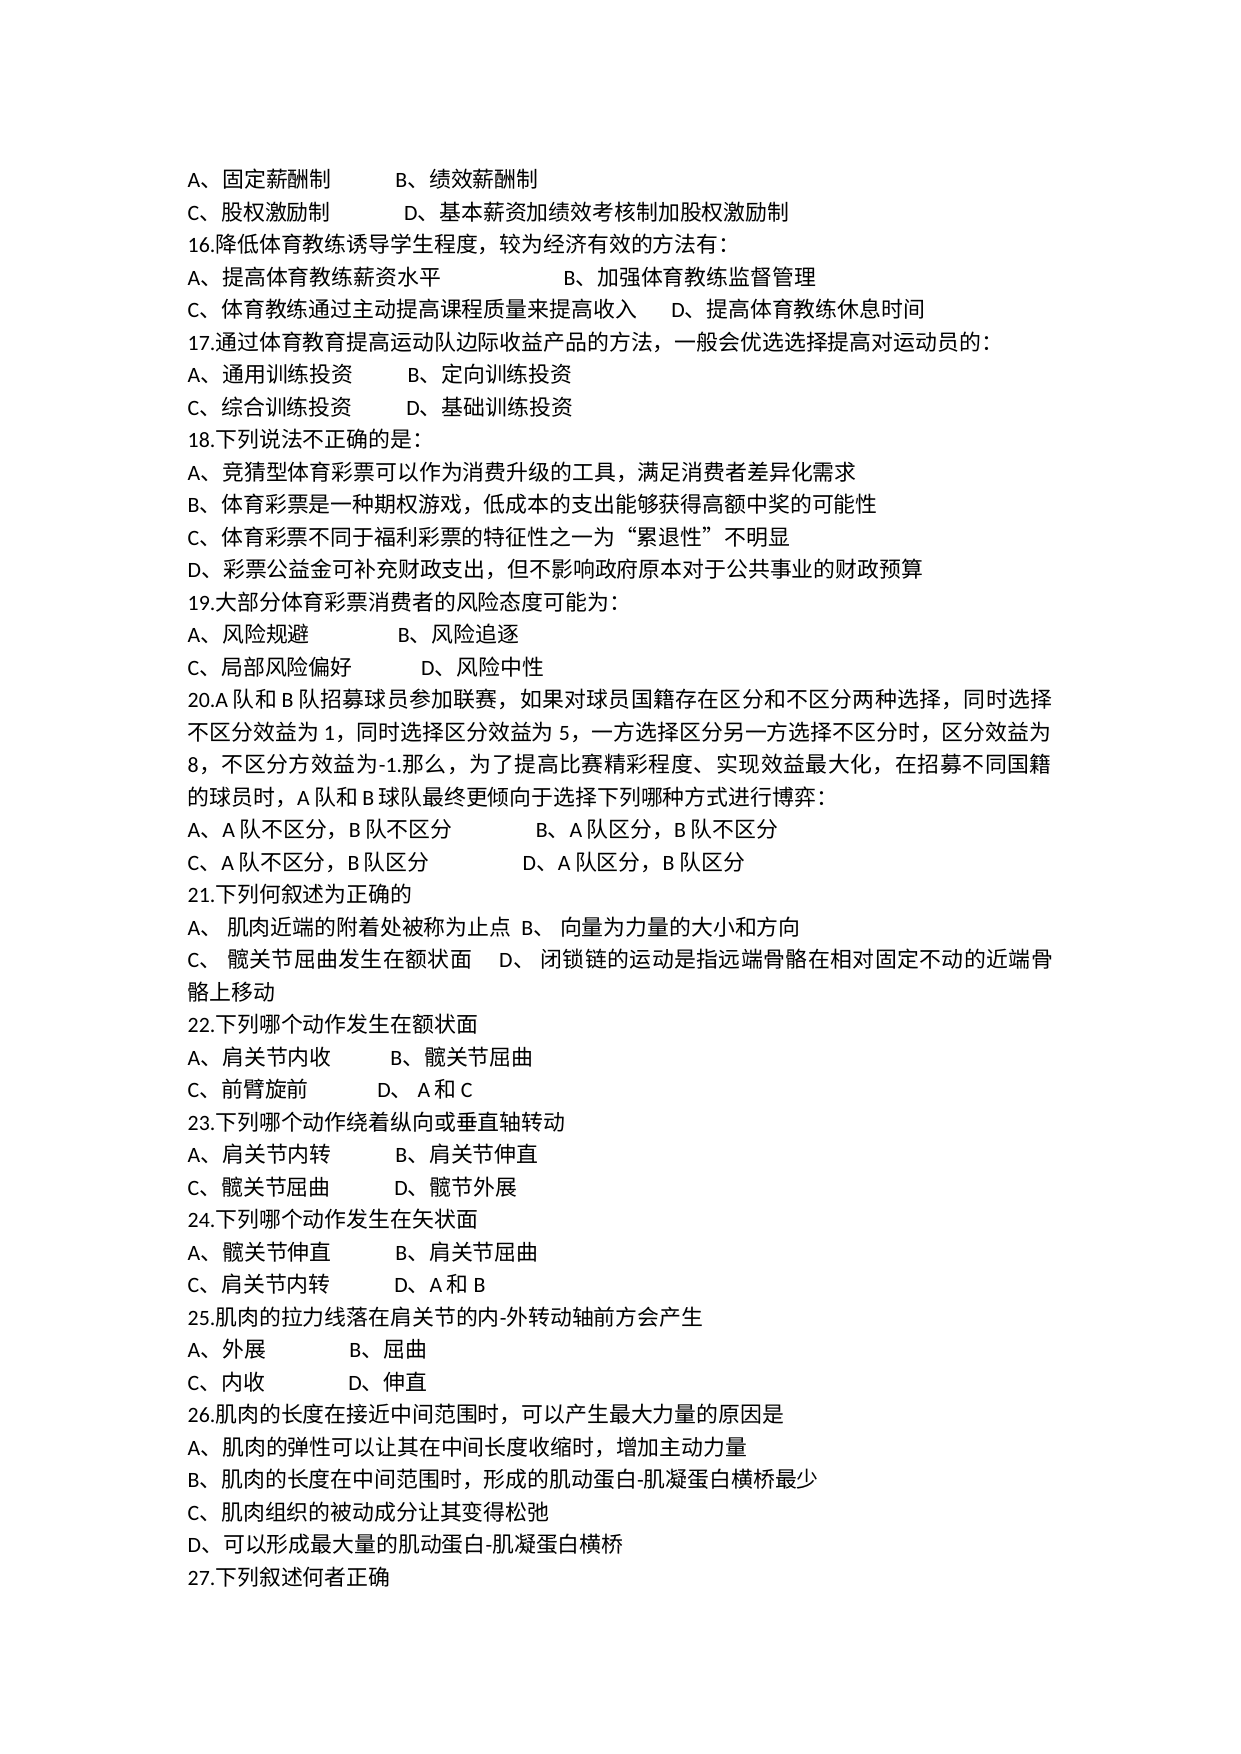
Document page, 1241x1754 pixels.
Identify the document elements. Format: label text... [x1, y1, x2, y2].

text C、体育教练通过主动提高课程质量来提高收入 D、提高体育教练休息时间 [187, 292, 1053, 324]
text A、外展 B、屈曲 [187, 1332, 1053, 1364]
text C、体育彩票不同于福利彩票的特征性之一为“累退性”不明显 [187, 519, 1053, 552]
text C、前臂旋前 D、 A和C [187, 1072, 1053, 1104]
text C、肩关节内转 D、A和 B [187, 1267, 1053, 1299]
text A、风险规避 B、风险追逐 [187, 617, 1053, 649]
text A、提高体育教练薪资水平 B、加强体育教练监督管理 [187, 259, 1053, 292]
text A、肩关节内转 B、肩关节伸直 [187, 1137, 1053, 1169]
text 22.下列哪个动作发生在额状面 [187, 1007, 1053, 1039]
text C、股权激励制 D、基本薪资加绩效考核制加股权激励制 [187, 194, 1053, 227]
text C、局部风险偏好 D、风险中性 [187, 649, 1053, 682]
text 24.下列哪个动作发生在矢状面 [187, 1202, 1053, 1234]
text D、彩票公益金可补充财政支出，但不影响政府原本对于公共事业的财政预算 [187, 552, 1053, 584]
text C、内收 D、伸直 [187, 1364, 1053, 1397]
text 16.降低体育教练诱导学生程度，较为经济有效的方法有： [187, 227, 1053, 259]
text 25.肌肉的拉力线落在肩关节的内-外转动轴前方会产生 [187, 1299, 1053, 1332]
text A、 肌肉近端的附着处被称为止点 B、 向量为力量的大小和方向 [187, 909, 1053, 942]
text A、通用训练投资 B、定向训练投资 [187, 357, 1053, 389]
text A、肌肉的弹性可以让其在中间长度收缩时，增加主动力量 [187, 1429, 1053, 1462]
text A、固定薪酬制 B、绩效薪酬制 [187, 162, 1053, 194]
text A、肩关节内收 B、髋关节屈曲 [187, 1039, 1053, 1072]
text 27.下列叙述何者正确 [187, 1559, 1053, 1592]
text C、肌肉组织的被动成分让其变得松弛 [187, 1494, 1053, 1527]
text C、综合训练投资 D、基础训练投资 [187, 389, 1053, 422]
text 18.下列说法不正确的是： [187, 422, 1053, 454]
text 17.通过体育教育提高运动队边际收益产品的方法，一般会优选选择提高对运动员的： [187, 324, 1053, 357]
text C、 髋关节屈曲发生在额状面 D、 闭锁链的运动是指远端骨骼在相对固定不动的近端骨骼上移动 [187, 942, 1053, 1007]
text B、体育彩票是一种期权游戏，低成本的支出能够获得高额中奖的可能性 [187, 487, 1053, 519]
text B、肌肉的长度在中间范围时，形成的肌动蛋白-肌凝蛋白横桥最少 [187, 1462, 1053, 1494]
text 19.大部分体育彩票消费者的风险态度可能为： [187, 584, 1053, 617]
text 21.下列何叙述为正确的 [187, 877, 1053, 909]
text A、髋关节伸直 B、肩关节屈曲 [187, 1234, 1053, 1267]
text D、可以形成最大量的肌动蛋白-肌凝蛋白横桥 [187, 1527, 1053, 1559]
text A、A队不区分，B队不区分 B、A队区分，B队不区分 [187, 812, 1053, 844]
text 20.A队和B队招募球员参加联赛，如果对球员国籍存在区分和不区分两种选择，同时选择不区分效益为1，同时选择区分效益为5，一方选择区分另一方选择不区分时，区分效益为8，不区分方效益为-1.那么，为了提高比赛精彩程度、实现效益最大化，在招募不同国籍的球员时，A队和B球队最终更倾向于选择下列哪种方式进行博弈： [187, 682, 1053, 812]
text 26.肌肉的长度在接近中间范围时，可以产生最大力量的原因是 [187, 1397, 1053, 1429]
text 23.下列哪个动作绕着纵向或垂直轴转动 [187, 1104, 1053, 1137]
text C、A队不区分，B队区分 D、A队区分，B 队区分 [187, 844, 1053, 877]
text A、竞猜型体育彩票可以作为消费升级的工具，满足消费者差异化需求 [187, 454, 1053, 487]
text C、髋关节屈曲 D、髋节外展 [187, 1169, 1053, 1202]
